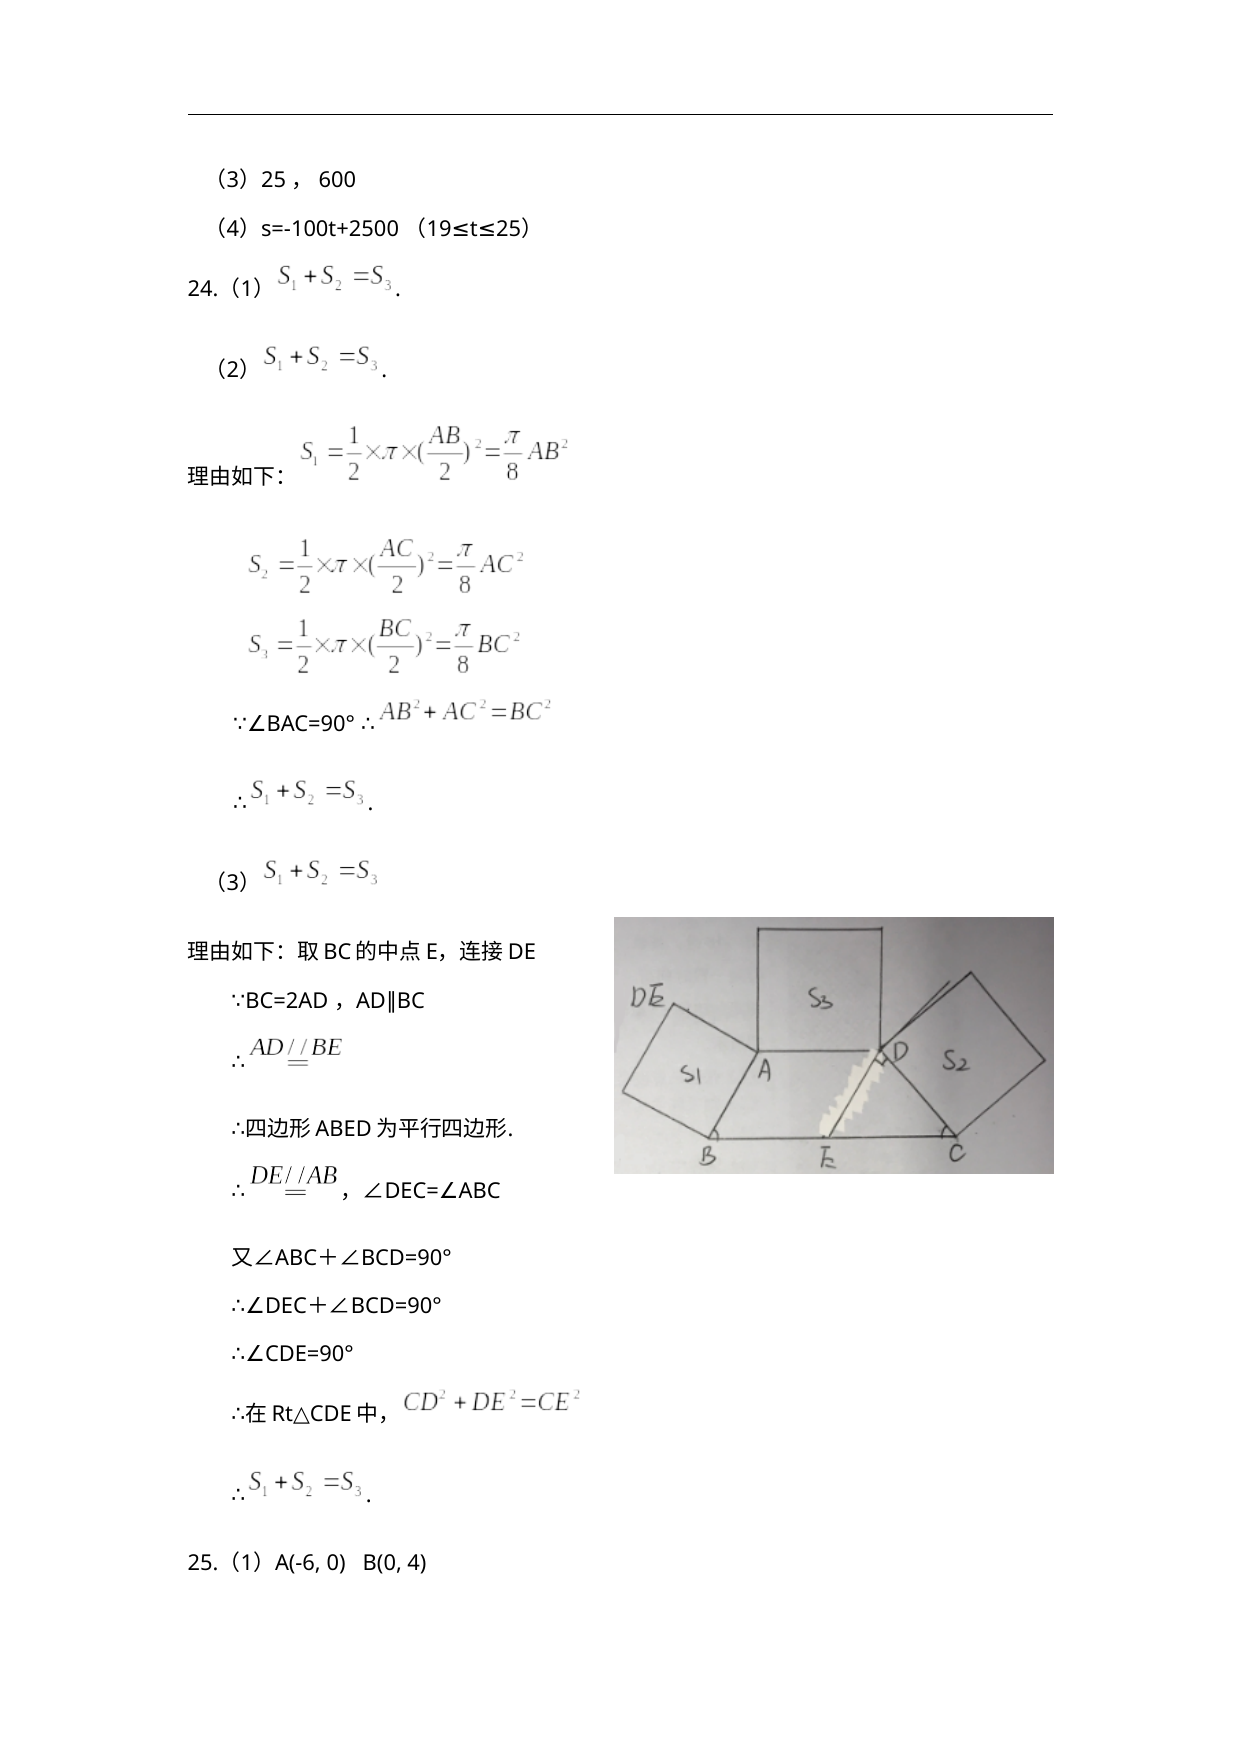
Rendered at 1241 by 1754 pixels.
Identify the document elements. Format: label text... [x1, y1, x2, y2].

text 25.（1）A(-6, 0) B(0, 4) [187, 1544, 1053, 1577]
text ∵∠BAC=90° ∴ [187, 693, 1053, 758]
text 又∠ABC＋∠BCD=90° [187, 1240, 1053, 1272]
text （4）s=-100t+2500 （19≤t≤25） [187, 210, 1053, 243]
text （2）. [187, 339, 1053, 404]
text （3） [187, 853, 1053, 918]
text ∴∠CDE=90° [187, 1336, 1053, 1369]
text ∴. [187, 773, 1053, 838]
text ∴ [187, 1031, 614, 1096]
text （3）25 ， 600 [187, 162, 1053, 194]
text ∵BC=2AD ，AD∥BC [187, 982, 614, 1015]
text 理由如下： [187, 420, 1053, 518]
text ∴∠DEC＋∠BCD=90° [187, 1288, 1053, 1321]
text ∴四边形ABED为平行四边形. [187, 1111, 614, 1143]
text ∴在Rt△CDE中， [187, 1384, 1053, 1449]
text ∴，∠DEC=∠ABC [187, 1159, 1053, 1224]
text ∴. [187, 1465, 1053, 1530]
text 24.（1）. [187, 259, 1053, 324]
text 理由如下：取BC的中点E，连接DE [187, 934, 614, 967]
picture [614, 917, 1054, 1174]
